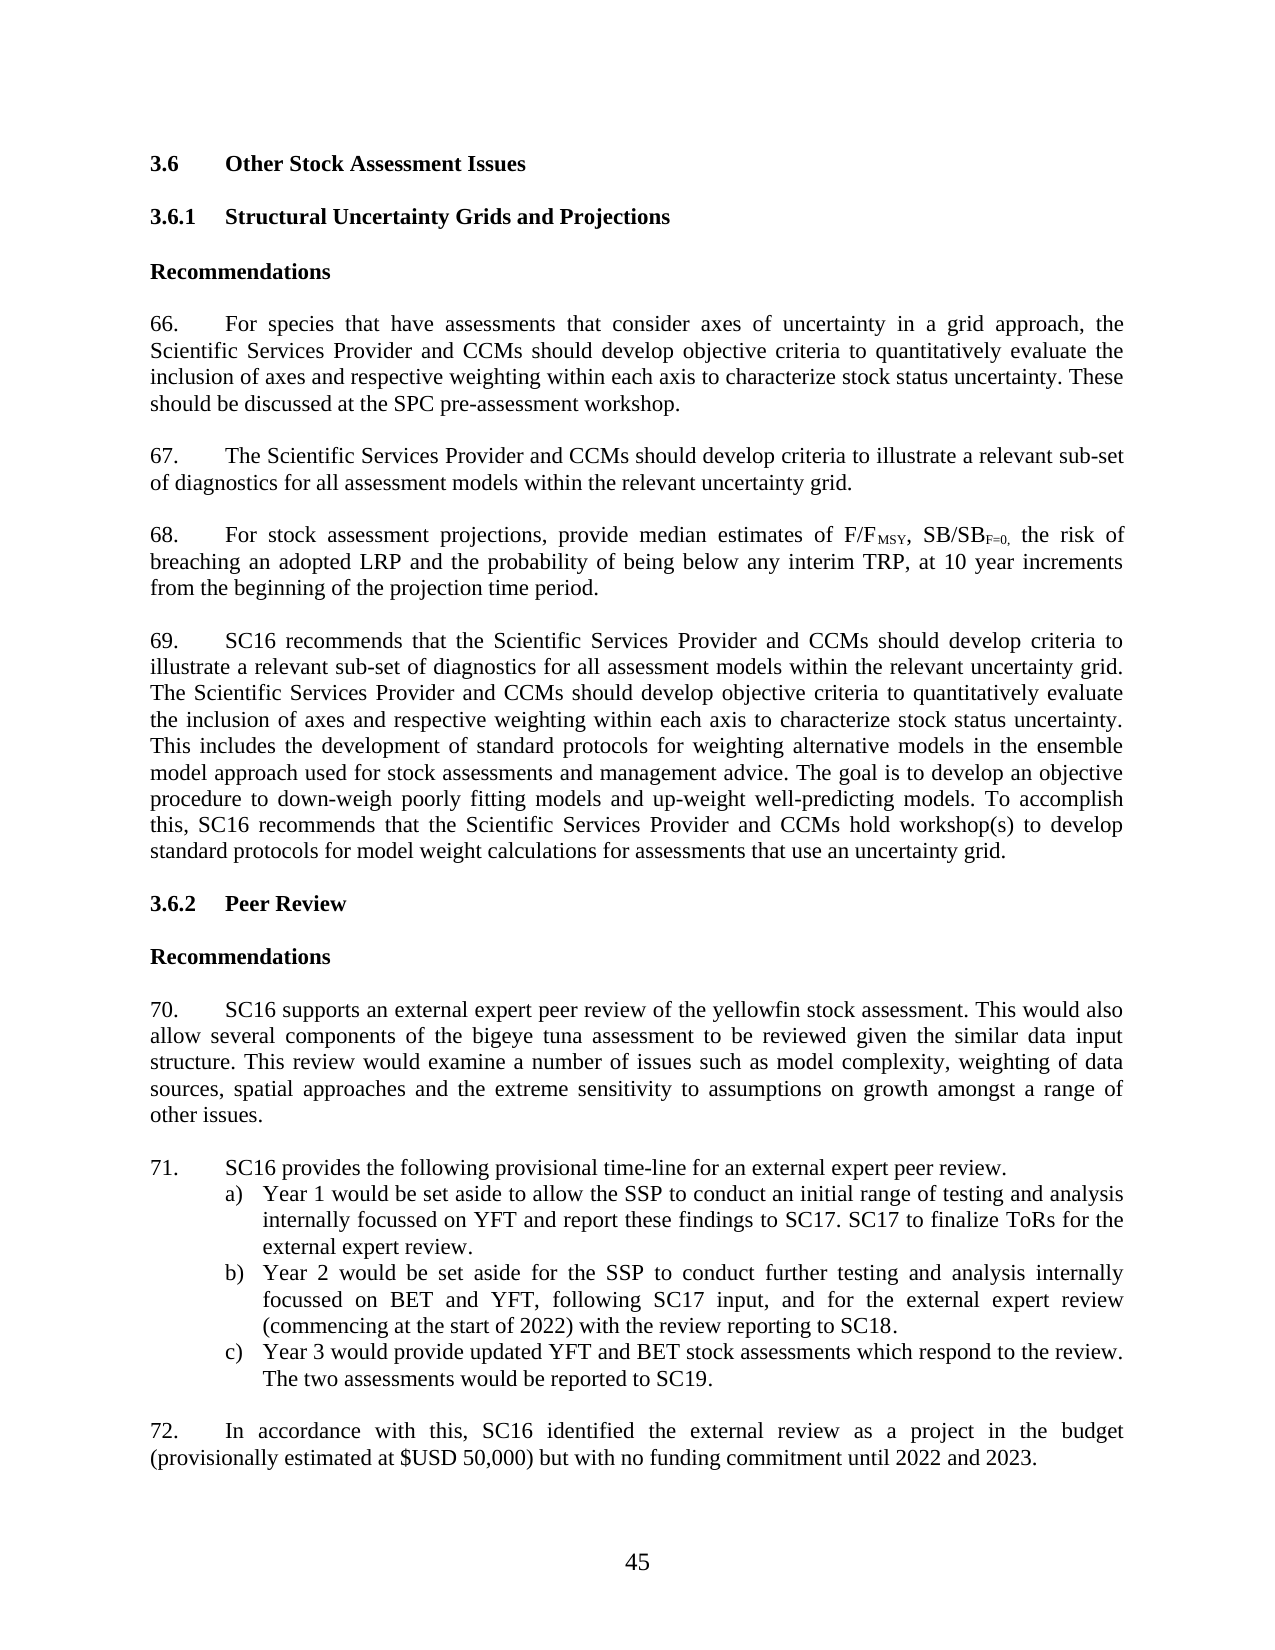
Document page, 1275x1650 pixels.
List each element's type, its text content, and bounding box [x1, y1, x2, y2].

text For species that have assessments that consider axes of uncertainty in a grid approach, the Scientific Services Provider and CCMs should develop objective criteria to quantitatively evaluate the inclusion of axes and respective weighting within each axis to characterize stock status uncertainty. These should be discussed at the SPC pre-assessment workshop. [150, 311, 1125, 416]
text SC16 provides the following provisional time-line for an external expert peer review. [150, 1154, 1125, 1180]
text Recommendations [150, 943, 1125, 969]
text 3.6.2 Peer Review [150, 890, 1125, 917]
list Year 2 would be set aside for the SSP to conduct further testing and analysis internally focussed on BET and YFT, following SC17 input, and for the external expert review (commencing at the start of 2022) with the review reporting to SC18. [225, 1259, 1125, 1338]
text Recommendations [150, 258, 1125, 284]
text For stock assessment projections, provide median estimates of F/FMSY, SB/SBF=0, the risk of breaching an adopted LRP and the probability of being below any interim TRP, at 10 year increments from the beginning of the projection time period. [150, 521, 1125, 600]
text The Scientific Services Provider and CCMs should develop criteria to illustrate a relevant sub-set of diagnostics for all assessment models within the relevant uncertainty grid. [150, 442, 1125, 495]
list Year 3 would provide updated YFT and BET stock assessments which respond to the review. The two assessments would be reported to SC19. [225, 1338, 1125, 1391]
text SC16 recommends that the Scientific Services Provider and CCMs should develop criteria to illustrate a relevant sub-set of diagnostics for all assessment models within the relevant uncertainty grid. The Scientific Services Provider and CCMs should develop objective criteria to quantitatively evaluate the inclusion of axes and respective weighting within each axis to characterize stock status uncertainty. This includes the development of standard protocols for weighting alternative models in the ensemble model approach used for stock assessments and management advice. The goal is to develop an objective procedure to down-weigh poorly fitting models and up-weight well-predicting models. To accomplish this, SC16 recommends that the Scientific Services Provider and CCMs hold workshop(s) to develop standard protocols for model weight calculations for assessments that use an uncertainty grid. [150, 627, 1125, 864]
text In accordance with this, SC16 identified the external review as a project in the budget (provisionally estimated at $USD 50,000) but with no funding commitment until 2022 and 2023. [150, 1417, 1125, 1470]
text SC16 supports an external expert peer review of the yellowfin stock assessment. This would also allow several components of the bigeye tuna assessment to be reviewed given the similar data input structure. This review would examine a number of issues such as model complexity, weighting of data sources, spatial approaches and the extreme sensitivity to assumptions on growth amongst a range of other issues. [150, 996, 1125, 1127]
list Year 1 would be set aside to allow the SSP to conduct an initial range of testing and analysis internally focussed on YFT and report these findings to SC17. SC17 to finalize ToRs for the external expert review. [225, 1180, 1125, 1259]
text 3.6 Other Stock Assessment Issues [150, 150, 1125, 176]
text 3.6.1 Structural Uncertainty Grids and Projections [150, 203, 1125, 229]
